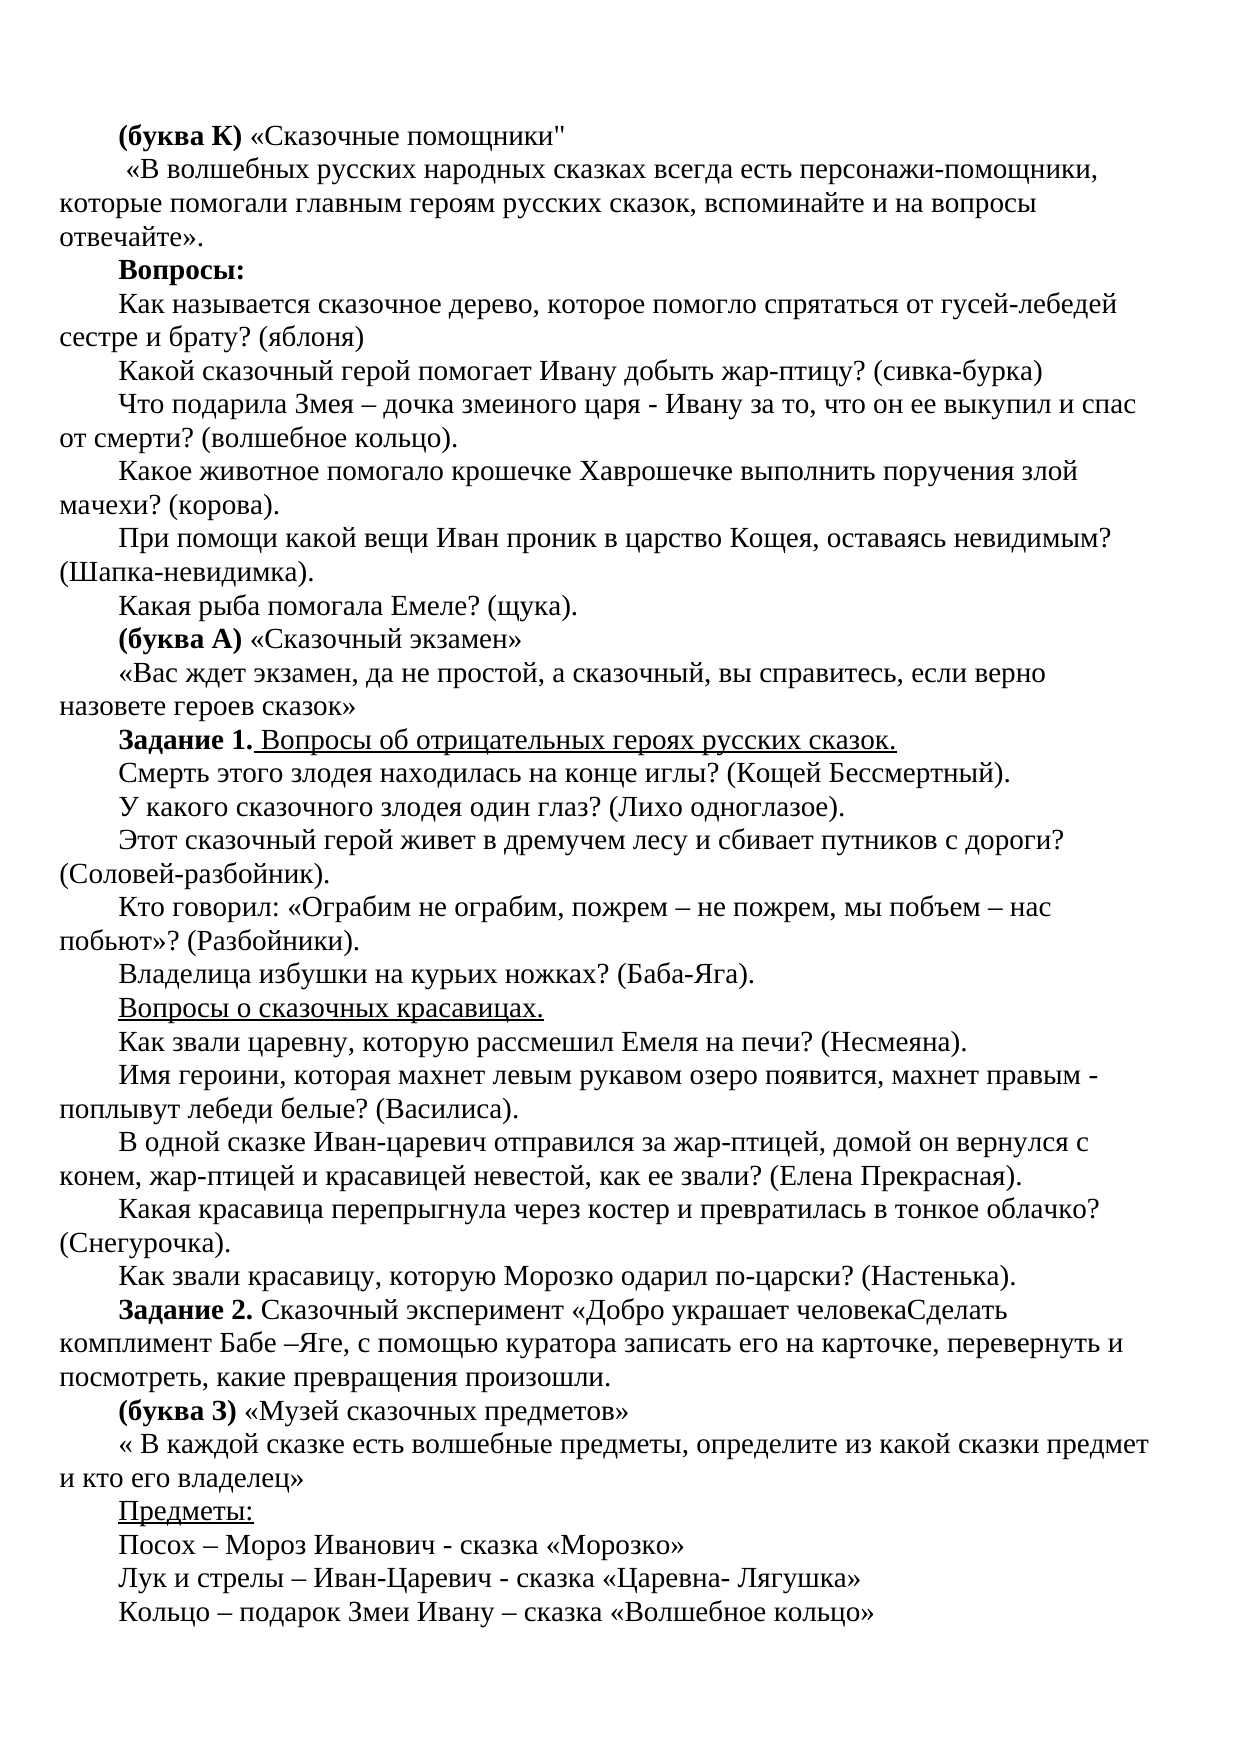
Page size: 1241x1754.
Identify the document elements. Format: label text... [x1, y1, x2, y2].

text Имя героини, которая махнет левым рукавом озеро появится, махнет правым - поплывут лебеди белые? (Василиса). [59, 1057, 1152, 1124]
text Предметы: [59, 1493, 1152, 1527]
text (буква К) «Сказочные помощники" [59, 118, 1152, 152]
text Этот сказочный герой живет в дремучем лесу и сбивает путников с дороги? (Соловей-разбойник). [59, 822, 1152, 889]
text В одной сказке Иван-царевич отправился за жар-птицей, домой он вернулся с конем, жар-птицей и красавицей невестой, как ее звали? (Елена Прекрасная). [59, 1124, 1152, 1191]
text «В волшебных русских народных сказках всегда есть персонажи-помощники, которые помогали главным героям русских сказок, вспоминайте и на вопросы отвечайте». [59, 152, 1152, 252]
text Владелица избушки на курьих ножках? (Баба-Яга). [59, 957, 1152, 990]
text Вопросы: [59, 252, 1152, 286]
text Кто говорил: «Ограбим не ограбим, пожрем – не пожрем, мы побъем – нас побьют»? (Разбойники). [59, 889, 1152, 957]
text У какого сказочного злодея один глаз? (Лихо одноглазое). [59, 789, 1152, 822]
text Смерть этого злодея находилась на конце иглы? (Кощей Бессмертный). [59, 755, 1152, 789]
text Как звали царевну, которую рассмешил Емеля на печи? (Несмеяна). [59, 1024, 1152, 1057]
text Задание 2. Сказочный эксперимент «Добро украшает человекаСделать комплимент Бабе –Яге, с помощью куратора записать его на карточке, перевернуть и посмотреть, какие превращения произошли. [59, 1292, 1152, 1393]
text (буква З) «Музей сказочных предметов» [59, 1393, 1152, 1426]
text « В каждой сказке есть волшебные предметы, определите из какой сказки предмет и кто его владелец» [59, 1426, 1152, 1493]
text Лук и стрелы – Иван-Царевич - сказка «Царевна- Лягушка» [59, 1560, 1152, 1594]
text Какое животное помогало крошечке Хаврошечке выполнить поручения злой мачехи? (корова). [59, 453, 1152, 521]
text Как звали красавицу, которую Морозко одарил по-царски? (Настенька). [59, 1258, 1152, 1292]
text Как называется сказочное дерево, которое помогло спрятаться от гусей-лебедей сестре и брату? (яблоня) [59, 286, 1152, 353]
text Задание 1. Вопросы об отрицательных героях русских сказок. [59, 722, 1152, 755]
text Что подарила Змея – дочка змеиного царя - Ивану за то, что он ее выкупил и спас от смерти? (волшебное кольцо). [59, 386, 1152, 453]
text Какой сказочный герой помогает Ивану добыть жар-птицу? (сивка-бурка) [59, 353, 1152, 386]
text Вопросы о сказочных красавицах. [59, 990, 1152, 1024]
text Какая рыба помогала Емеле? (щука). [59, 588, 1152, 621]
text При помощи какой вещи Иван проник в царство Кощея, оставаясь невидимым? (Шапка-невидимка). [59, 521, 1152, 588]
text (буква А) «Сказочный экзамен» [59, 621, 1152, 655]
text «Вас ждет экзамен, да не простой, а сказочный, вы справитесь, если верно назовете героев сказок» [59, 655, 1152, 722]
text Посох – Мороз Иванович - сказка «Морозко» [59, 1527, 1152, 1560]
text Какая красавица перепрыгнула через костер и превратилась в тонкое облачко? (Снегурочка). [59, 1191, 1152, 1258]
text Кольцо – подарок Змеи Ивану – сказка «Волшебное кольцо» [59, 1594, 1152, 1627]
